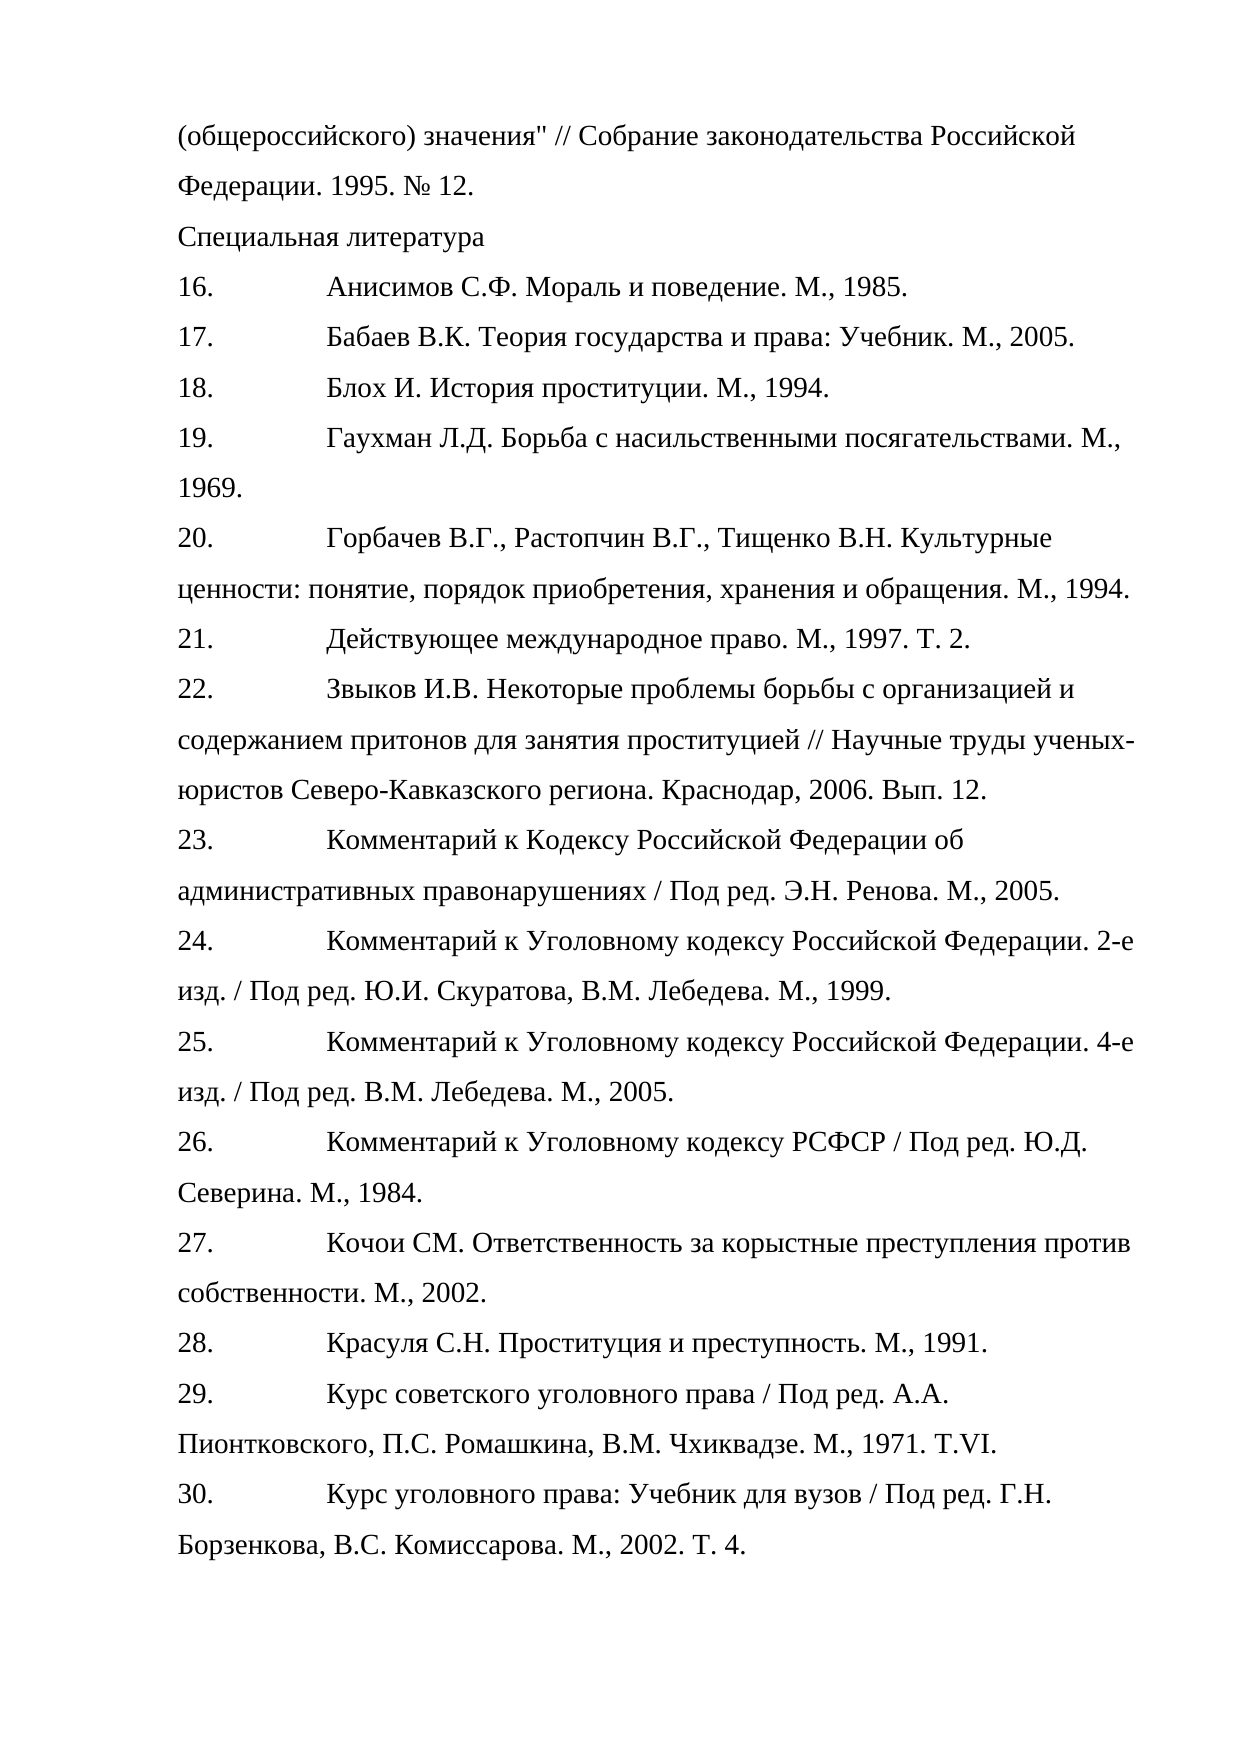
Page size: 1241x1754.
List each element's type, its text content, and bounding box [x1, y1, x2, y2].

list Комментарий к Уголовному кодексу Российской Федерации. 4-е изд. / Под ред. В.М. Лебедева. М., 2005. [177, 1024, 1152, 1108]
list Звыков И.В. Некоторые проблемы борьбы с организацией и содержанием притонов для занятия проституцией // Научные труды ученых-юристов Северо-Кавказского региона. Краснодар, 2006. Вып. 12. [177, 672, 1152, 806]
list Анисимов С.Ф. Мораль и поведение. М., 1985. [177, 269, 1152, 303]
list Действующее международное право. М., 1997. Т. 2. [177, 621, 1152, 655]
list Кочои СМ. Ответственность за корыстные преступления против собственности. М., 2002. [177, 1225, 1152, 1309]
list Комментарий к Кодексу Российской Федерации об административных правонарушениях / Под ред. Э.Н. Ренова. М., 2005. [177, 822, 1152, 906]
list Горбачев В.Г., Растопчин В.Г., Тищенко В.Н. Культурные ценности: понятие, порядок приобретения, хранения и обращения. М., 1994. [177, 521, 1152, 604]
list Комментарий к Уголовному кодексу РСФСР / Под ред. Ю.Д. Северина. М., 1984. [177, 1124, 1152, 1208]
list Комментарий к Уголовному кодексу Российской Федерации. 2-е изд. / Под ред. Ю.И. Скуратова, В.М. Лебедева. М., 1999. [177, 923, 1152, 1007]
list Блох И. История проституции. М., 1994. [177, 370, 1152, 403]
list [177, 118, 1152, 202]
list Бабаев В.К. Теория государства и права: Учебник. М., 2005. [177, 319, 1152, 353]
text Специальная литература [177, 219, 1152, 252]
list Гаухман Л.Д. Борьба с насильственными посягательствами. М., 1969. [177, 420, 1152, 504]
list Красуля С.Н. Проституция и преступность. М., 1991. [177, 1326, 1152, 1359]
list Курс советского уголовного права / Под ред. А.А. Пионтковского, П.С. Ромашкина, В.М. Чхиквадзе. М., 1971. T.VI. [177, 1376, 1152, 1460]
list Курс уголовного права: Учебник для вузов / Под ред. Г.Н. Борзенкова, B.C. Комиссарова. М., 2002. Т. 4. [177, 1477, 1152, 1560]
